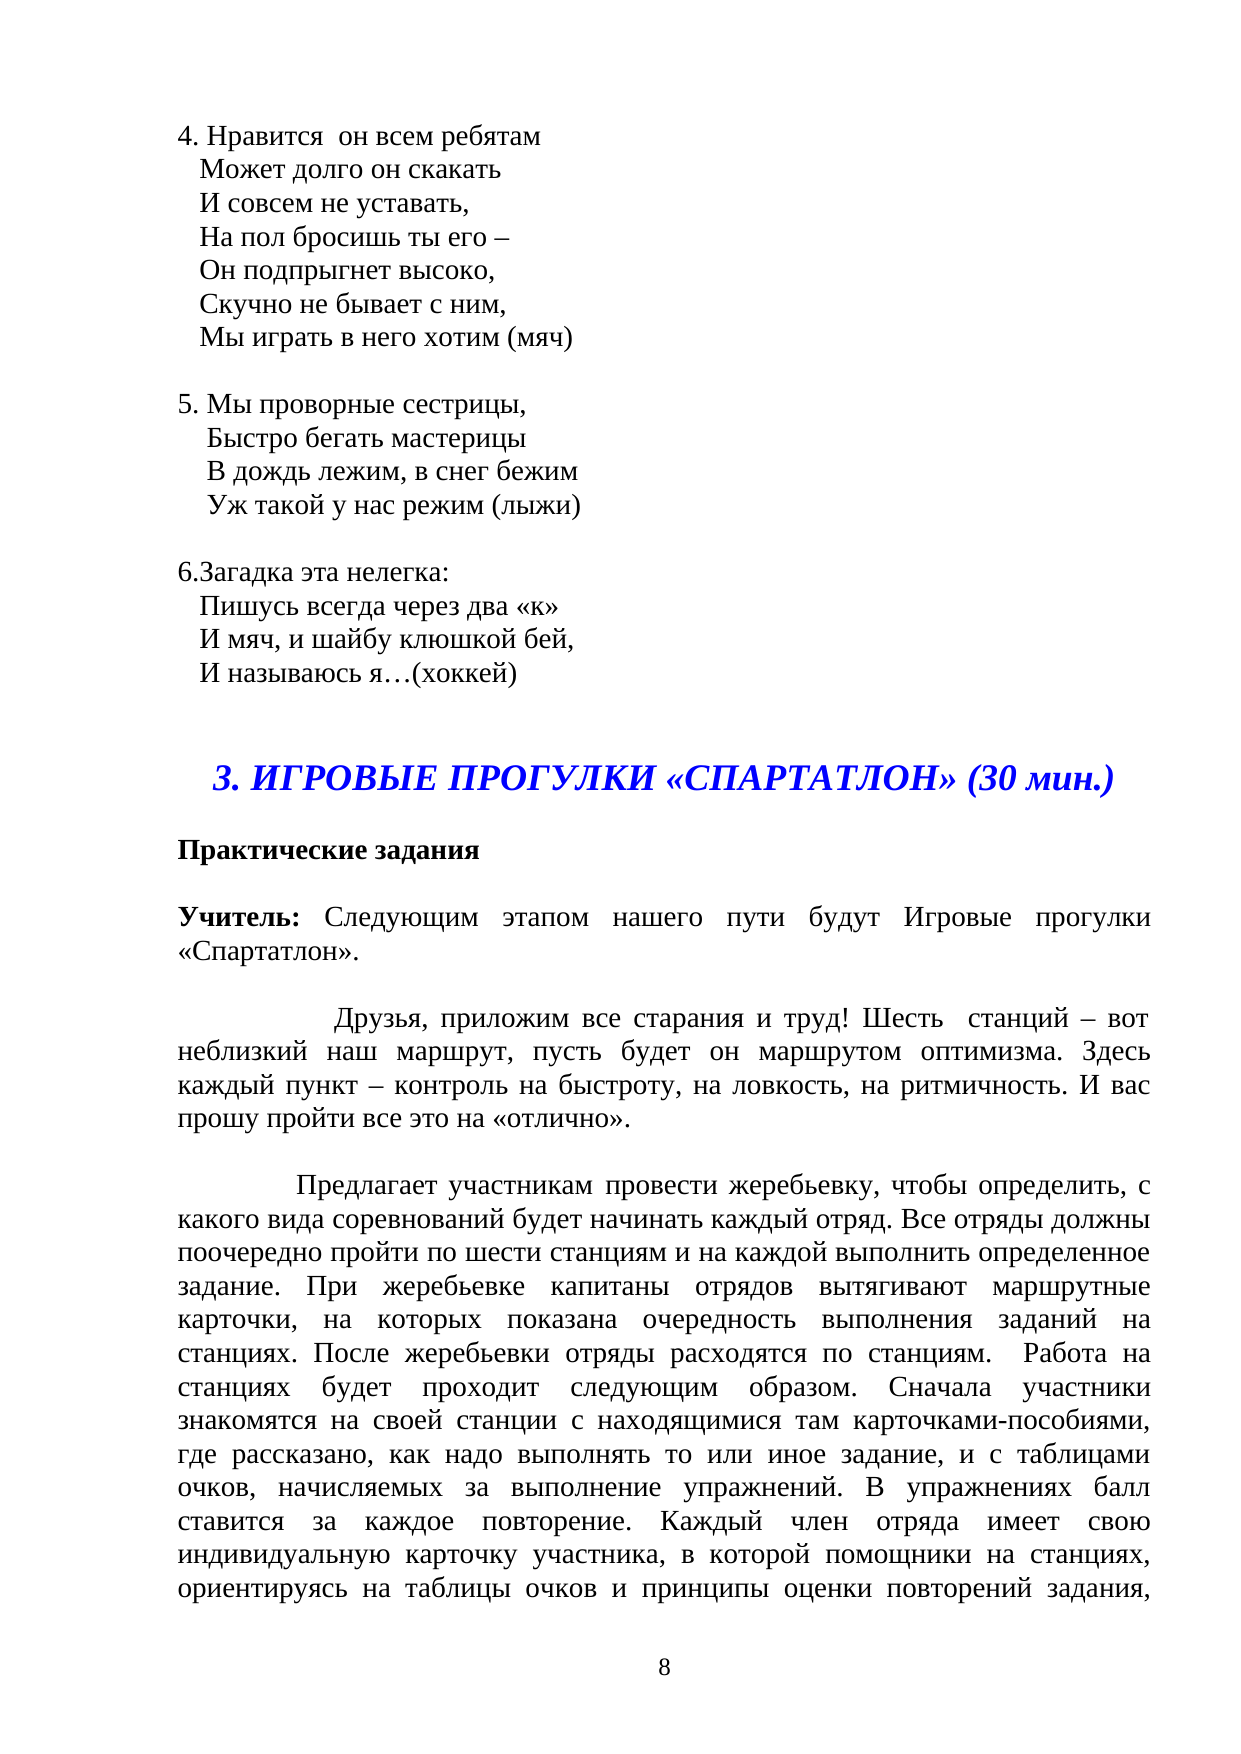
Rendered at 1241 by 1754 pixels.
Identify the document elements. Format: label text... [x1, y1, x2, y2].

text Практические задания [177, 832, 1152, 866]
text Пишусь всегда через два «к» [177, 588, 1152, 621]
text Может долго он скакать [177, 152, 1152, 185]
text И называюсь я…(хоккей) [177, 655, 1152, 688]
text И мяч, и шайбу клюшкой бей, [177, 621, 1152, 655]
text 6.Загадка эта нелегка: [177, 554, 1152, 588]
text 3. ИГРОВЫЕ ПРОГУЛКИ «СПАРТАТЛОН» (30 мин.) [177, 755, 1152, 798]
text Друзья, приложим все старания и труд! Шесть станций – вот неблизкий наш маршрут, пусть будет он маршрутом оптимизма. Здесь каждый пункт – контроль на быстроту, на ловкость, на ритмичность. И вас прошу пройти все это на «отлично». [177, 1000, 1152, 1134]
text 5. Мы проворные сестрицы, [177, 386, 1152, 420]
text 4. Нравится он всем ребятам [177, 118, 1152, 152]
text На пол бросишь ты его – [177, 219, 1152, 252]
text Учитель: Следующим этапом нашего пути будут Игровые прогулки «Спартатлон». [177, 899, 1152, 966]
text Уж такой у нас режим (лыжи) [177, 487, 1152, 521]
text Мы играть в него хотим (мяч) [177, 319, 1152, 353]
text Он подпрыгнет высоко, [177, 252, 1152, 286]
text В дождь лежим, в снег бежим [177, 453, 1152, 487]
text И совсем не уставать, [177, 185, 1152, 219]
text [177, 1167, 1152, 1603]
text Быстро бегать мастерицы [177, 420, 1152, 453]
text Скучно не бывает с ним, [177, 286, 1152, 319]
